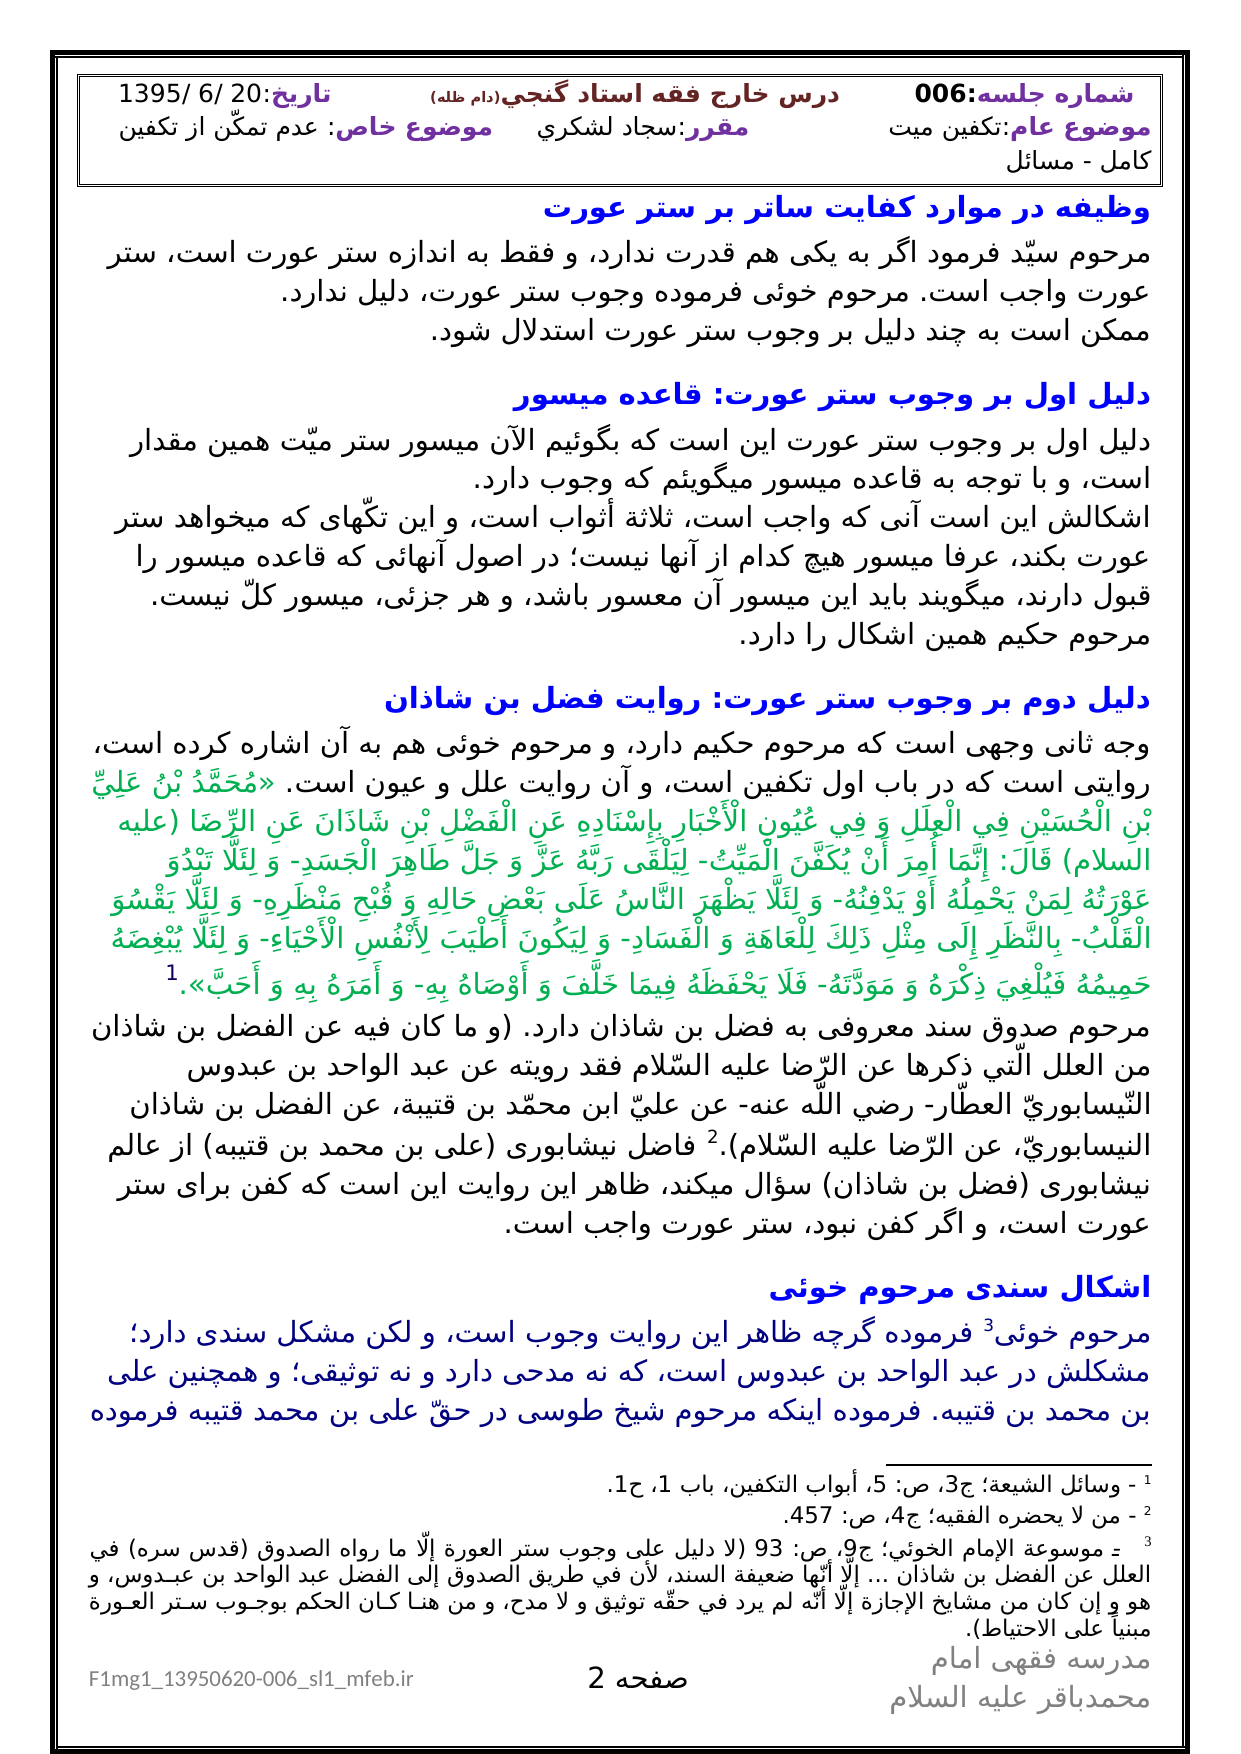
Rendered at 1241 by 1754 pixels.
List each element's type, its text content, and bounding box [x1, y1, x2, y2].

text اشکالش این است آنی که واجب است، ثلاثة أثواب است، و این تکّهای که میخواهد ستر عورت بکند، عرفا میسور هیچ کدام از آنها نیست؛ در اصول آنهائی که قاعده میسور را قبول دارند، میگویند باید این میسور آن معسور باشد، و هر جزئی، میسور کلّ نیست. مرحوم حکیم همین اشکال را دارد. [89, 501, 1152, 652]
text وجه ثانی وجهی است که مرحوم حکیم دارد، و مرحوم خوئی هم به آن اشاره کرده است، روایتی است که در باب اول تکفین است، و آن روایت علل و عیون است. «مُحَمَّدُ بْنُ عَلِيِّ بْنِ الْحُسَيْنِ فِي الْعِلَلِ وَ فِي عُيُونِ الْأَخْبَارِ بِإِسْنَادِهِ عَنِ الْفَضْلِ بْنِ شَاذَانَ عَنِ الرِّضَا (علیه السلام) قَالَ: إِنَّمَا أُمِرَ أَنْ يُكَفَّنَ الْمَيِّتُ- لِيَلْقَى رَبَّهُ عَزَّ وَ جَلَّ طَاهِرَ الْجَسَدِ- وَ لِئَلَّا تَبْدُوَ عَوْرَتُهُ لِمَنْ يَحْمِلُهُ أَوْ يَدْفِنُهُ- وَ لِئَلَّا يَظْهَرَ النَّاسُ عَلَى بَعْضِ حَالِهِ وَ قُبْحِ مَنْظَرِهِ- وَ لِئَلَّا يَقْسُوَ الْقَلْبُ- بِالنَّظَرِ إِلَى مِثْلِ ذَلِكَ لِلْعَاهَةِ وَ الْفَسَادِ- وَ لِيَكُونَ أَطْيَبَ لِأَنْفُسِ الْأَحْيَاءِ- وَ لِئَلَّا يُبْغِضَهُ حَمِيمُهُ فَيُلْغِيَ ذِكْرَهُ وَ مَوَدَّتَهُ- فَلَا يَحْفَظَهُ فِيمَا خَلَّفَ وَ أَوْصَاهُ بِهِ- وَ أَمَرَهُ بِهِ وَ أَحَبَّ». [89, 727, 1152, 1003]
subtitle دلیل دوم بر وجوب ستر عورت: روایت فضل بن شاذان [89, 682, 1152, 716]
text مرحوم صدوق سند معروفی به فضل بن شاذان دارد. (و ما كان فيه عن الفضل بن شاذان من العلل الّتي ذكرها عن الرّضا عليه السّلام فقد رويته عن عبد الواحد بن عبدوس النّيسابوريّ العطّار- رضي اللّه عنه- عن عليّ ابن محمّد بن قتيبة، عن الفضل بن شاذان النيسابوريّ، عن الرّضا عليه السّلام). فاضل نیشابوری (علی بن محمد بن قتیبه) از عالم نیشابوری (فضل بن شاذان) سؤال میکند، ظاهر این روایت این است که کفن برای ستر عورت است، و اگر کفن نبود، ستر عورت واجب است. [89, 1009, 1152, 1241]
subtitle دلیل اول بر وجوب ستر عورت: قاعده میسور [89, 378, 1152, 412]
text دلیل اول بر وجوب ستر عورت این است که بگوئیم الآن میسور ستر میّت همین مقدار است، و با توجه به قاعده میسور میگویئم که وجوب دارد. [89, 423, 1152, 496]
subtitle وظیفه در موارد کفایت ساتر بر ستر عورت [89, 191, 1152, 224]
subtitle اشکال سندی مرحوم خوئی [89, 1271, 1152, 1304]
text ممکن است به چند دلیل بر وجوب ستر عورت استدلال شود. [89, 314, 1152, 348]
text مرحوم سیّد فرمود اگر به یکی هم قدرت ندارد، و فقط به اندازه ستر عورت است، ستر عورت واجب است. مرحوم خوئی فرموده وجوب ستر عورت، دلیل ندارد. [89, 236, 1152, 309]
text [89, 1316, 1152, 1428]
